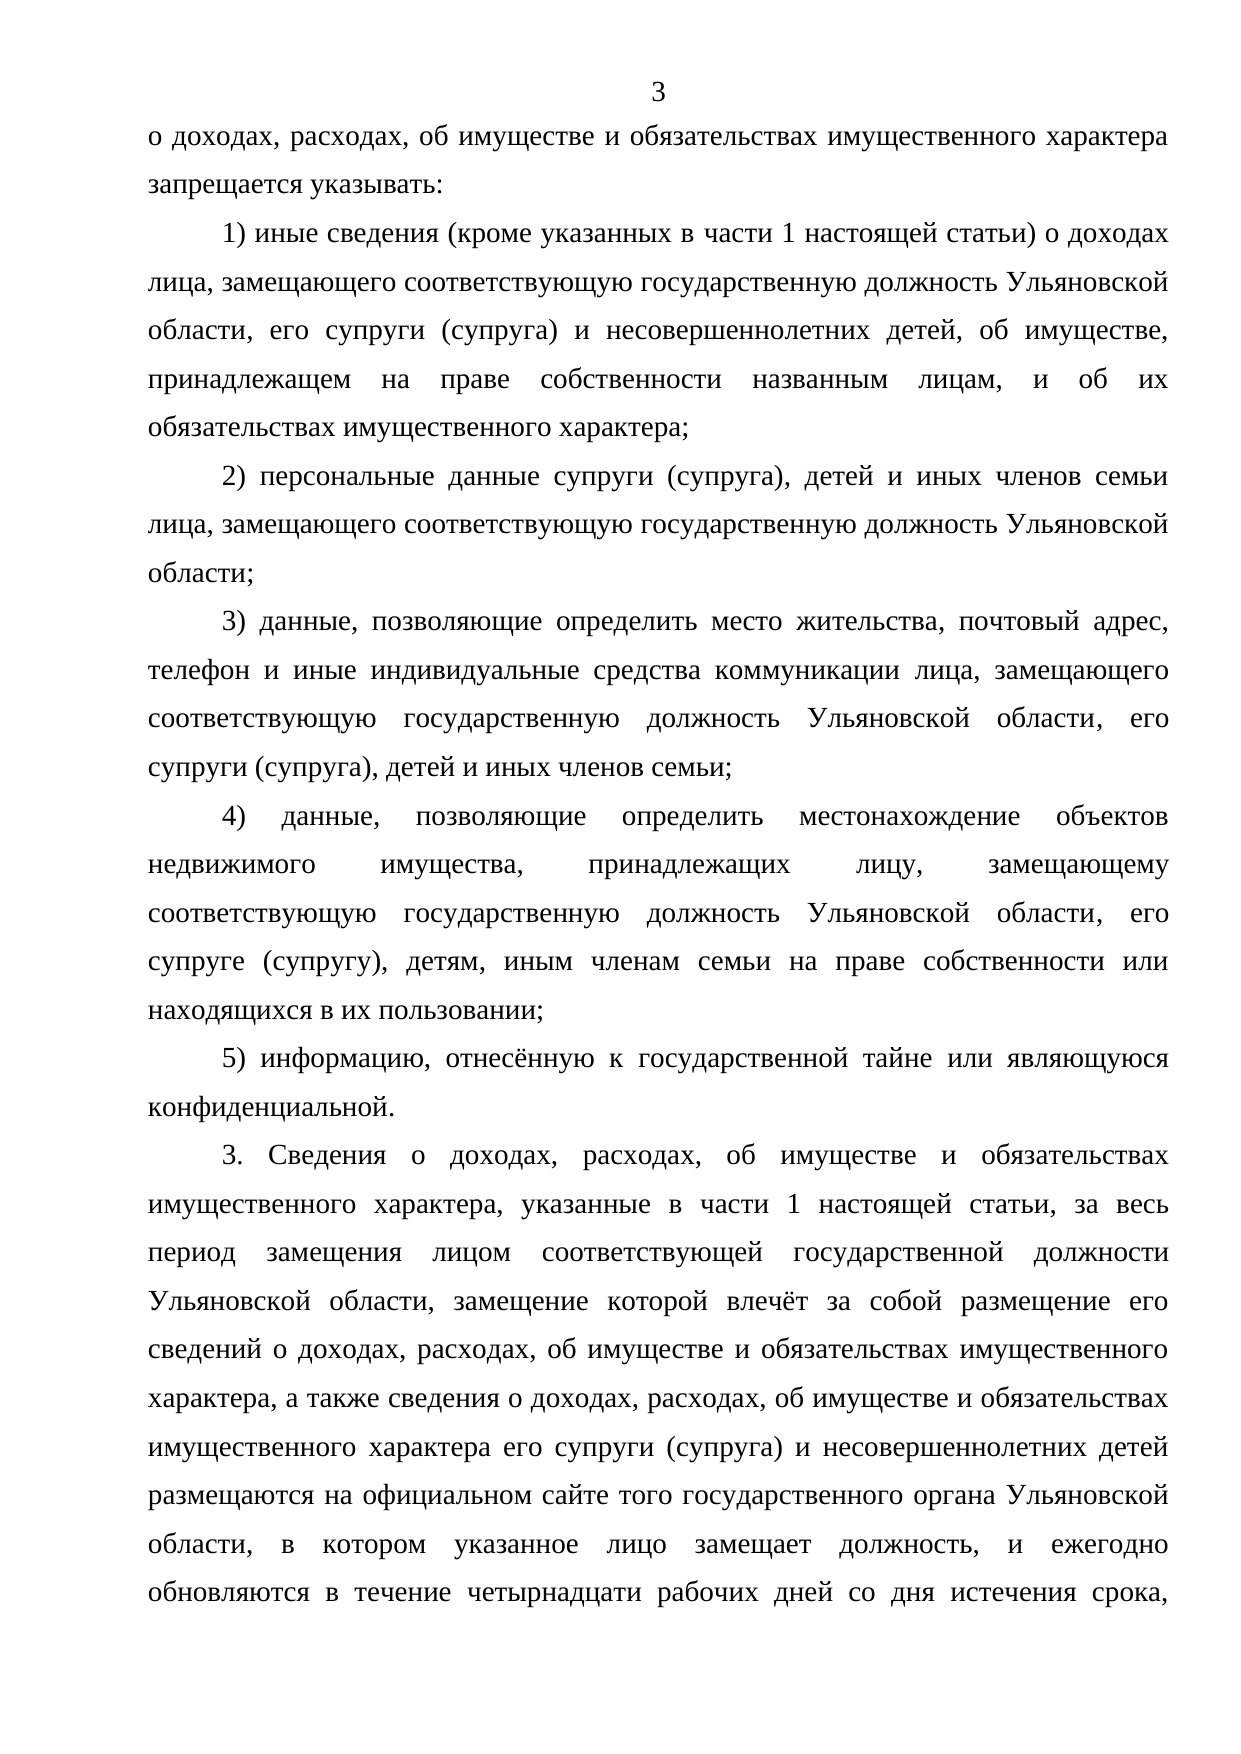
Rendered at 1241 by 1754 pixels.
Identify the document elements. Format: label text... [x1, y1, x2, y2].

text 5) информацию, отнесённую к государственной тайне или являющуюся конфиденциальной. [148, 1040, 1169, 1122]
text 2) персональные данные супруги (супруга), детей и иных членов семьи лица, замещающего соответствующую государственную должность Ульяновской области; [148, 458, 1169, 588]
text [148, 1137, 1169, 1608]
text 3) данные, позволяющие определить место жительства, почтовый адрес, телефон и иные индивидуальные средства коммуникации лица, замещающего соответствующую государственную должность Ульяновской области, его супруги (супруга), детей и иных членов семьи; [148, 603, 1169, 783]
text 1) иные сведения (кроме указанных в части 1 настоящей статьи) о доходах лица, замещающего соответствующую государственную должность Ульяновской области, его супруги (супруга) и несовершеннолетних детей, об имуществе, принадлежащем на праве собственности названным лицам, и об их обязательствах имущественного характера; [148, 215, 1169, 443]
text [148, 118, 1169, 200]
text 4) данные, позволяющие определить местонахождение объектов недвижимого имущества, принадлежащих лицу, замещающему соответствующую государственную должность Ульяновской области, его супруге (супругу), детям, иным членам семьи на праве собственности или находящихся в их пользовании; [148, 798, 1169, 1025]
